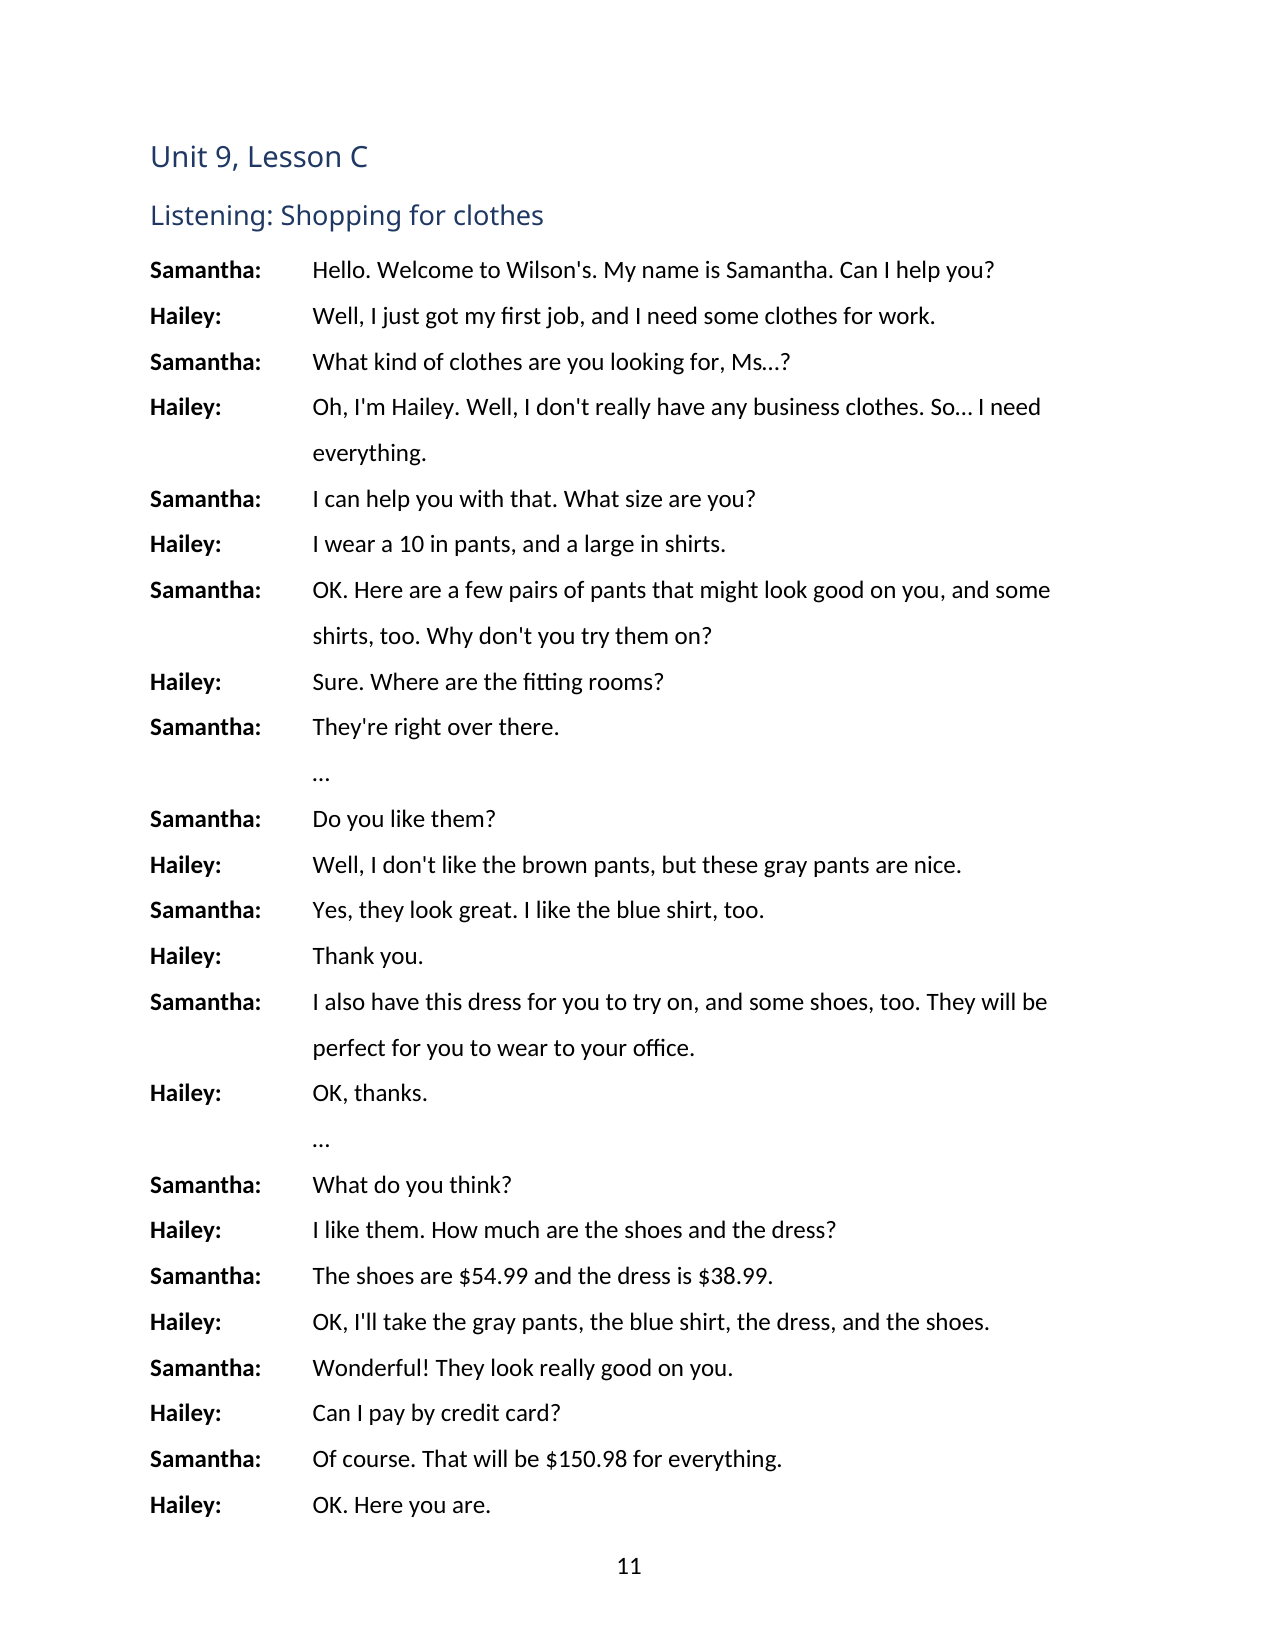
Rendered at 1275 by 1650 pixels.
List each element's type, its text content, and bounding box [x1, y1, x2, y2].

text Hailey: OK, thanks. [150, 1077, 1107, 1108]
text Samantha: They're right over there. [150, 712, 1107, 742]
text Hailey: Thank you. [150, 940, 1107, 971]
text Hailey: Well, I just got my first job, and I need some clothes for work. [150, 300, 1107, 331]
text Samantha: What do you think? [150, 1169, 1107, 1199]
text Hailey: I wear a 10 in pants, and a large in shirts. [150, 529, 1107, 559]
text Samantha: Do you like them? [150, 803, 1107, 833]
text Hailey: OK. Here you are. [150, 1489, 1107, 1519]
text Samantha: Wonderful! They look really good on you. [150, 1352, 1107, 1382]
text Samantha: What kind of clothes are you looking for, Ms…? [150, 346, 1107, 376]
text Hailey: Well, I don't like the brown pants, but these gray pants are nice. [150, 849, 1107, 879]
text Samantha: OK. Here are a few pairs of pants that might look good on you, and some shirts, too. Why don't you try them on? [150, 574, 1107, 651]
text Samantha: Yes, they look great. I like the blue shirt, too. [150, 894, 1107, 925]
text … [150, 1123, 1107, 1154]
text Samantha: Of course. That will be $150.98 for everything. [150, 1443, 1107, 1474]
subtitle Unit 9, Lesson C [150, 136, 1107, 176]
text … [150, 757, 1107, 788]
text Samantha: Hello. Welcome to Wilson's. My name is Samantha. Can I help you? [150, 254, 1107, 285]
text Samantha: The shoes are $54.99 and the dress is $38.99. [150, 1260, 1107, 1291]
text Hailey: OK, I'll take the gray pants, the blue shirt, the dress, and the shoes. [150, 1306, 1107, 1337]
text Hailey: I like them. How much are the shoes and the dress? [150, 1214, 1107, 1245]
text Hailey: Can I pay by credit card? [150, 1397, 1107, 1428]
text Samantha: I can help you with that. What size are you? [150, 483, 1107, 513]
text Hailey: Oh, I'm Hailey. Well, I don't really have any business clothes. So… I need everything. [150, 391, 1107, 468]
text Hailey: Sure. Where are the fitting rooms? [150, 666, 1107, 696]
subtitle Listening: Shopping for clothes [150, 197, 1107, 233]
text Samantha: I also have this dress for you to try on, and some shoes, too. They will be perfect for you to wear to your office. [150, 986, 1107, 1062]
